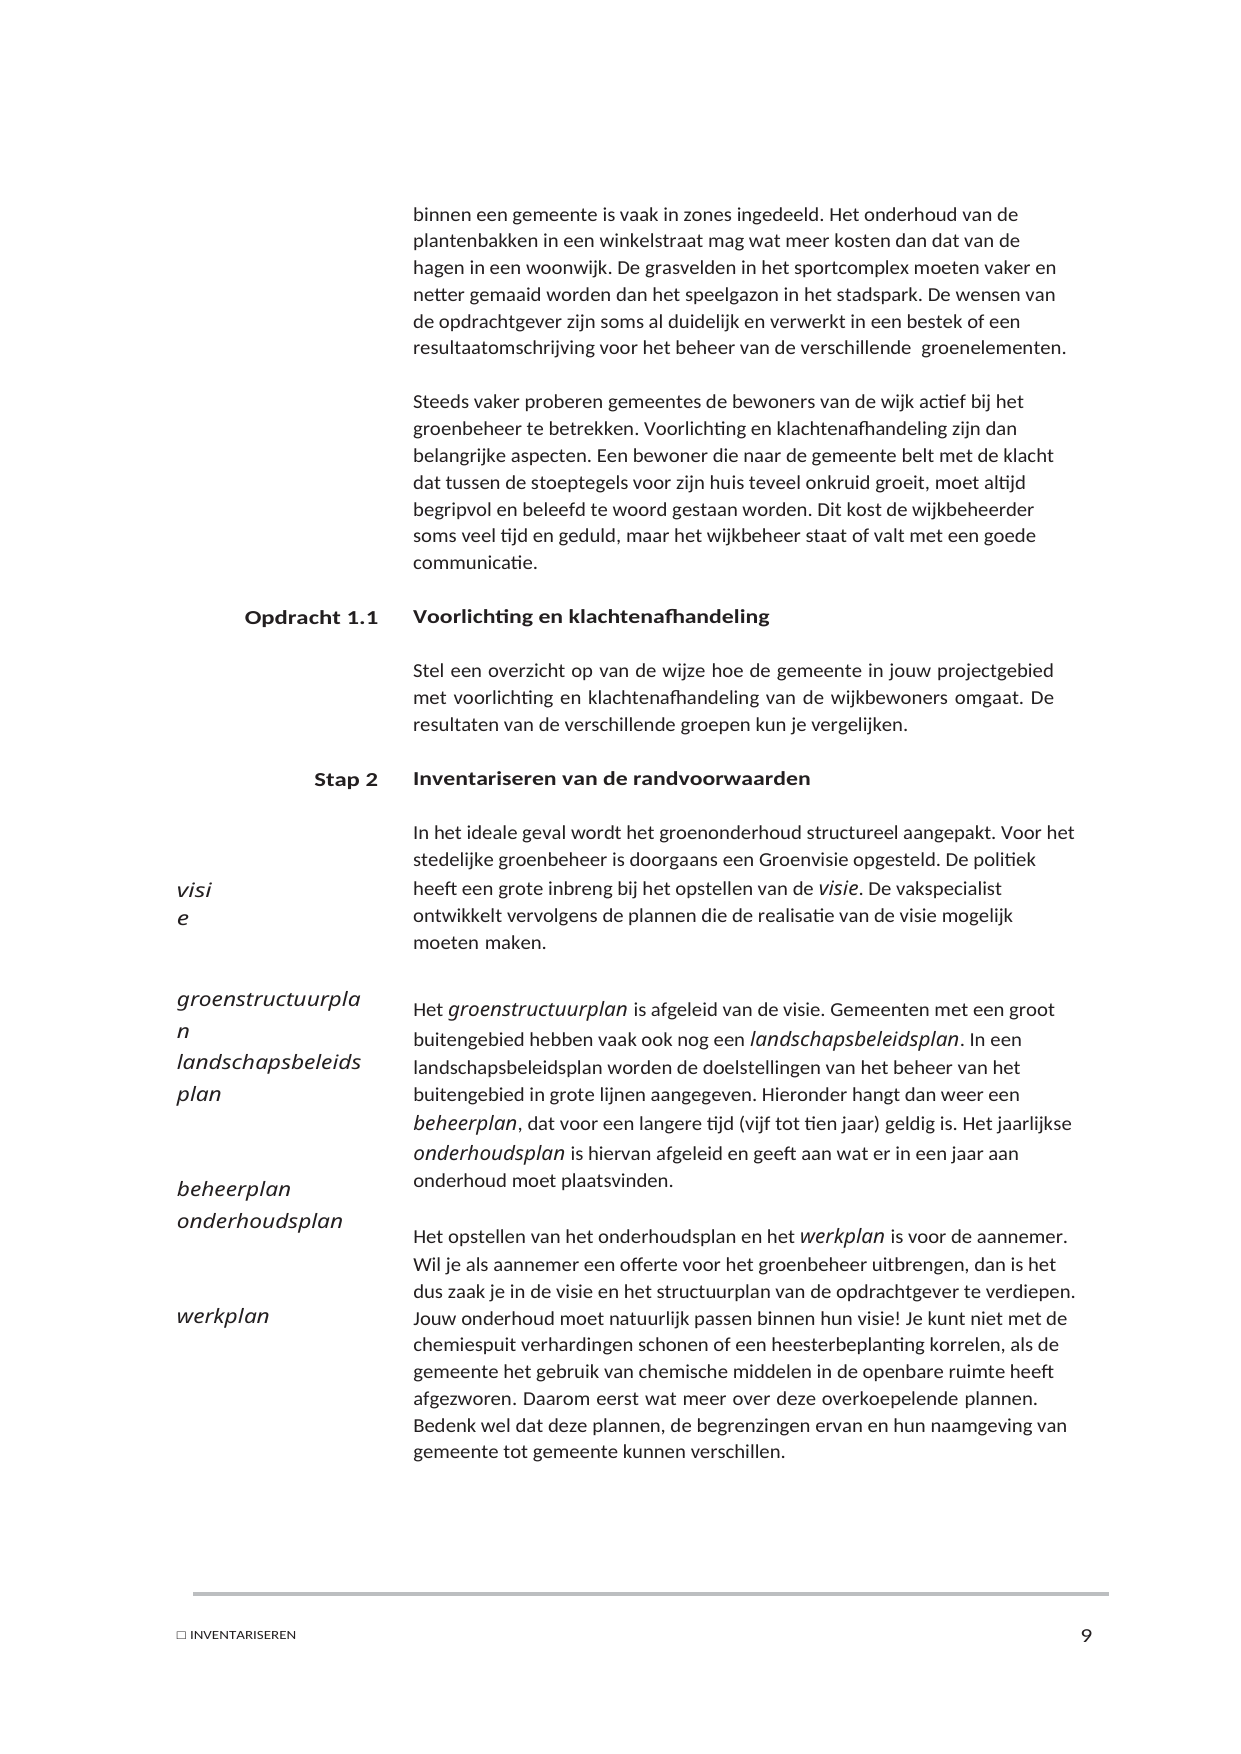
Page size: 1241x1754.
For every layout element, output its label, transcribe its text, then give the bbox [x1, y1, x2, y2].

text Het groenstructuurplan is afgeleid van de visie. Gemeenten met een groot buitengebied hebben vaak ook nog een landschapsbeleidsplan. In een landschapsbeleidsplan worden de doelstellingen van het beheer van het buitengebied in grote lijnen aangegeven. Hieronder hangt dan weer een beheerplan, dat voor een langere tijd (vijf tot tien jaar) geldig is. Het jaarlijkse onderhoudsplan is hiervan afgeleid en geeft aan wat er in een jaar aan onderhoud moet plaatsvinden. [413, 996, 1085, 1193]
subtitle Opdracht 1.1 [220, 605, 378, 629]
text Het opstellen van het onderhoudsplan en het werkplan is voor de aannemer. Wil je als aannemer een offerte voor het groenbeheer uitbrengen, dan is het dus zaak je in de visie en het structuurplan van de opdrachtgever te verdiepen. Jouw onderhoud moet natuurlijk passen binnen hun visie! Je kunt niet met de chemiespuit verhardingen schonen of een heesterbeplanting korrelen, als de gemeente het gebruik van chemische middelen in de openbare ruimte heeft afgezworen. Daarom eerst wat meer over deze overkoepelende plannen. [413, 1222, 1085, 1410]
text beheerplan onderhoudsplan [177, 1175, 371, 1234]
text Stel een overzicht op van de wijze hoe de gemeente in jouw projectgebied met voorlichting en klachtenafhandeling van de wijkbewoners omgaat. De resultaten van de verschillende groepen kun je vergelijken. [413, 658, 1056, 736]
text werkplan [177, 1302, 371, 1329]
text binnen een gemeente is vaak in zones ingedeeld. Het onderhoud van de plantenbakken in een winkelstraat mag wat meer kosten dan dat van de hagen in een woonwijk. De grasvelden in het sportcomplex moeten vaker en netter gemaaid worden dan het speelgazon in het stadspark. De wensen van de opdrachtgever zijn soms al duidelijk en verwerkt in een bestek of een resultaatomschrijving voor het beheer van de verschillende groenelementen. [413, 202, 1073, 360]
text □ INVENTARISEREN 9 [177, 1623, 1107, 1647]
subtitle Voorlichting en klachtenafhandeling [413, 604, 1107, 628]
text In het ideale geval wordt het groenonderhoud structureel aangepakt. Voor het stedelijke groenbeheer is doorgaans een Groenvisie opgesteld. De politiek heeft een grote inbreng bij het opstellen van de visie. De vakspecialist ontwikkelt vervolgens de plannen die de realisatie van de visie mogelijk moeten maken. [413, 820, 1082, 954]
text groenstructuurplan landschapsbeleidsplan [177, 986, 371, 1107]
text Steeds vaker proberen gemeentes de bewoners van de wijk actief bij het groenbeheer te betrekken. Voorlichting en klachtenafhandeling zijn dan belangrijke aspecten. Een bewoner die naar de gemeente belt met de klacht dat tussen de stoeptegels voor zijn huis teveel onkruid groeit, moet altijd begripvol en beleefd te woord gestaan worden. Dit kost de wijkbeheerder soms veel tijd en geduld, maar het wijkbeheer staat of valt met een goede communicatie. [413, 390, 1062, 574]
text Bedenk wel dat deze plannen, de begrenzingen ervan en hun naamgeving van gemeente tot gemeente kunnen verschillen. [413, 1413, 1085, 1464]
text visie [177, 877, 216, 931]
subtitle Stap 2 [220, 768, 378, 792]
subtitle Inventariseren van de randvoorwaarden [413, 766, 1107, 790]
